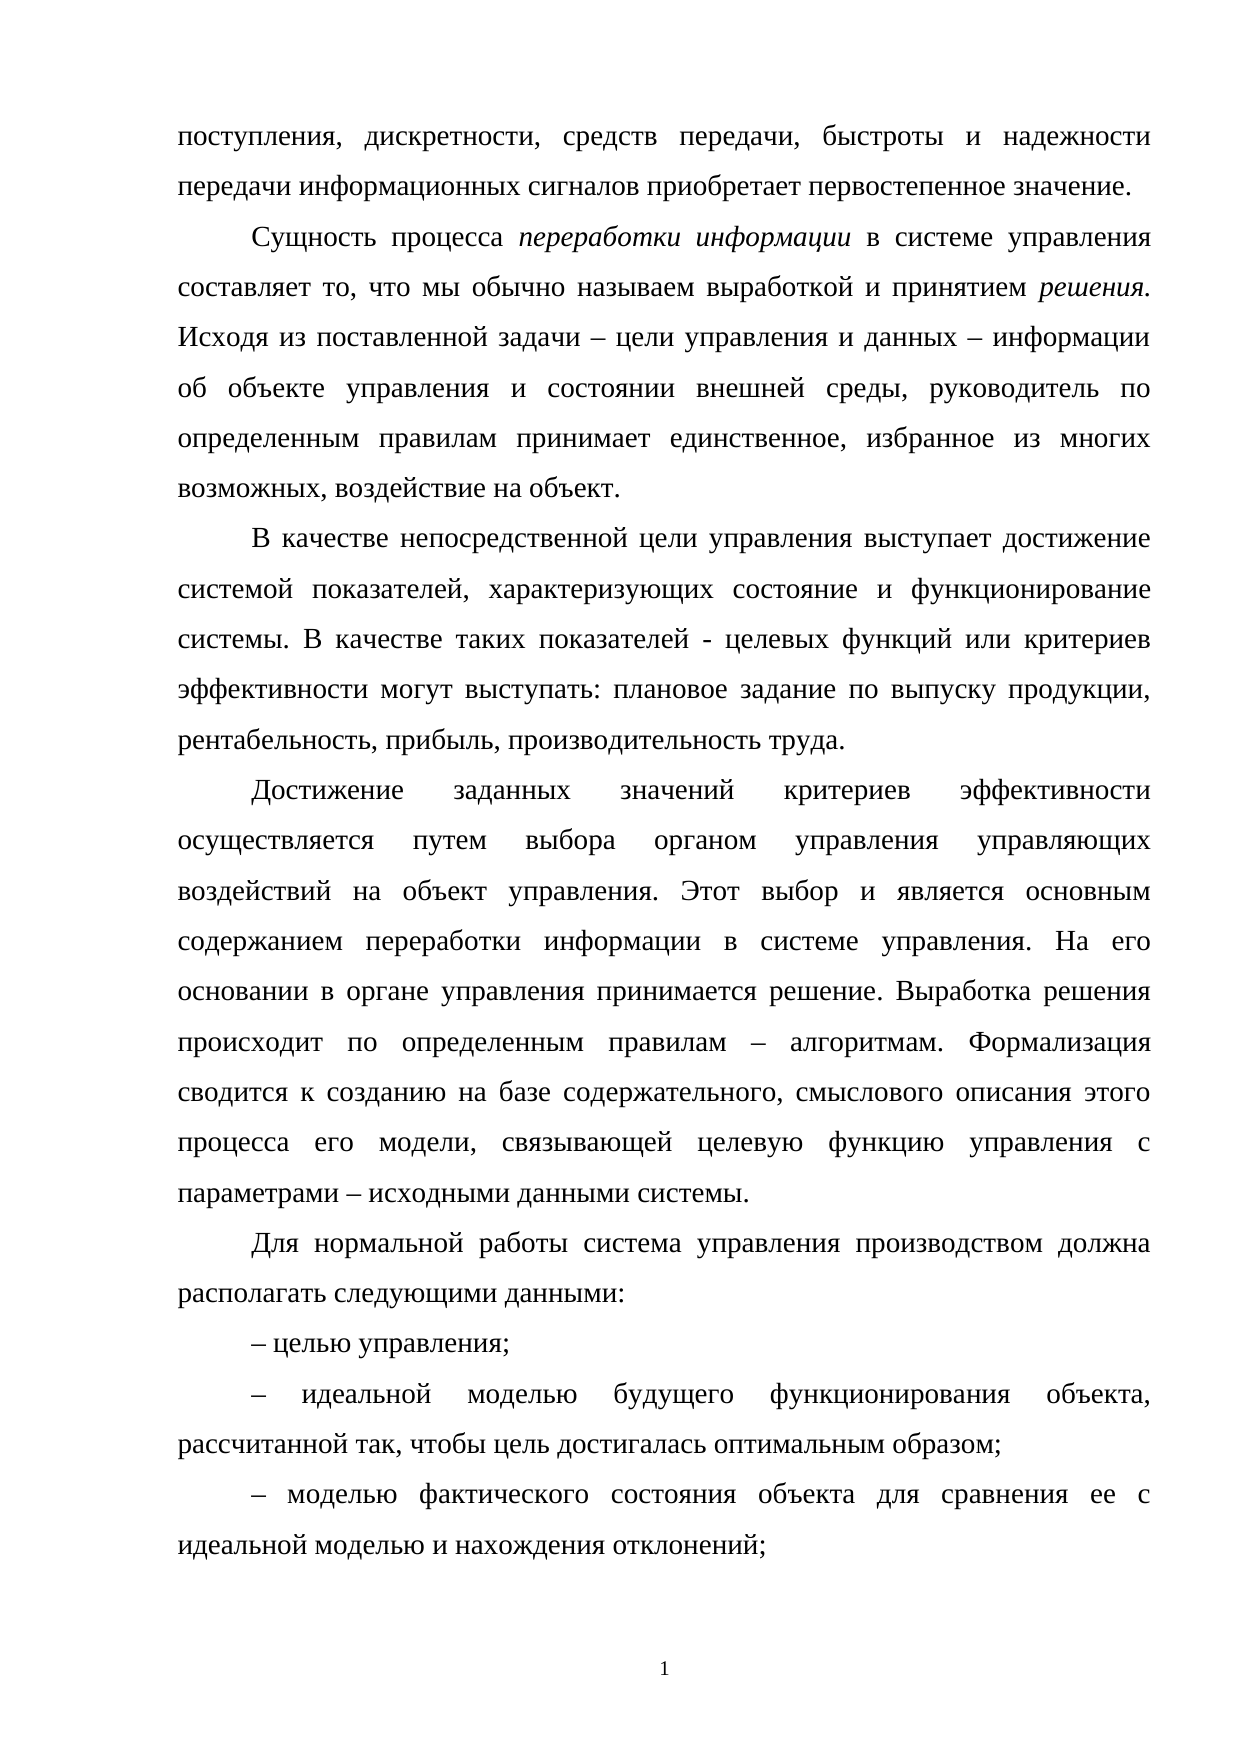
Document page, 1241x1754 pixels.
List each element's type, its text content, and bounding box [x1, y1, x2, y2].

text – моделью фактического состояния объекта для сравнения ее с идеальной моделью и нахождения отклонений; [177, 1477, 1152, 1560]
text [177, 118, 1152, 202]
text – идеальной моделью будущего функционирования объекта, рассчитанной так, чтобы цель достигалась оптимальным образом; [177, 1376, 1152, 1460]
text В качестве непосредственной цели управления выступает достижение системой показателей, характеризующих состояние и функционирование системы. В качестве таких показателей - целевых функций или критериев эффективности могут выступать: плановое задание по выпуску продукции, рентабельность, прибыль, производительность труда. [177, 521, 1152, 755]
text Достижение заданных значений критериев эффективности осуществляется путем выбора органом управления управляющих воздействий на объект управления. Этот выбор и является основным содержанием переработки информации в системе управления. На его основании в органе управления принимается решение. Выработка решения происходит по определенным правилам – алгоритмам. Формализация сводится к созданию на базе содержательного, смыслового описания этого процесса его модели, связывающей целевую функцию управления с параметрами – исходными данными системы. [177, 772, 1152, 1208]
text Для нормальной работы система управления производством должна располагать следующими данными: [177, 1225, 1152, 1309]
text Сущность процесса переработки информации в системе управления составляет то, что мы обычно называем выработкой и принятием решения. Исходя из поставленной задачи – цели управления и данных – информации об объекте управления и состоянии внешней среды, руководитель по определенным правилам принимает единственное, избранное из многих возможных, воздействие на объект. [177, 219, 1152, 504]
text – целью управления; [177, 1326, 1152, 1359]
